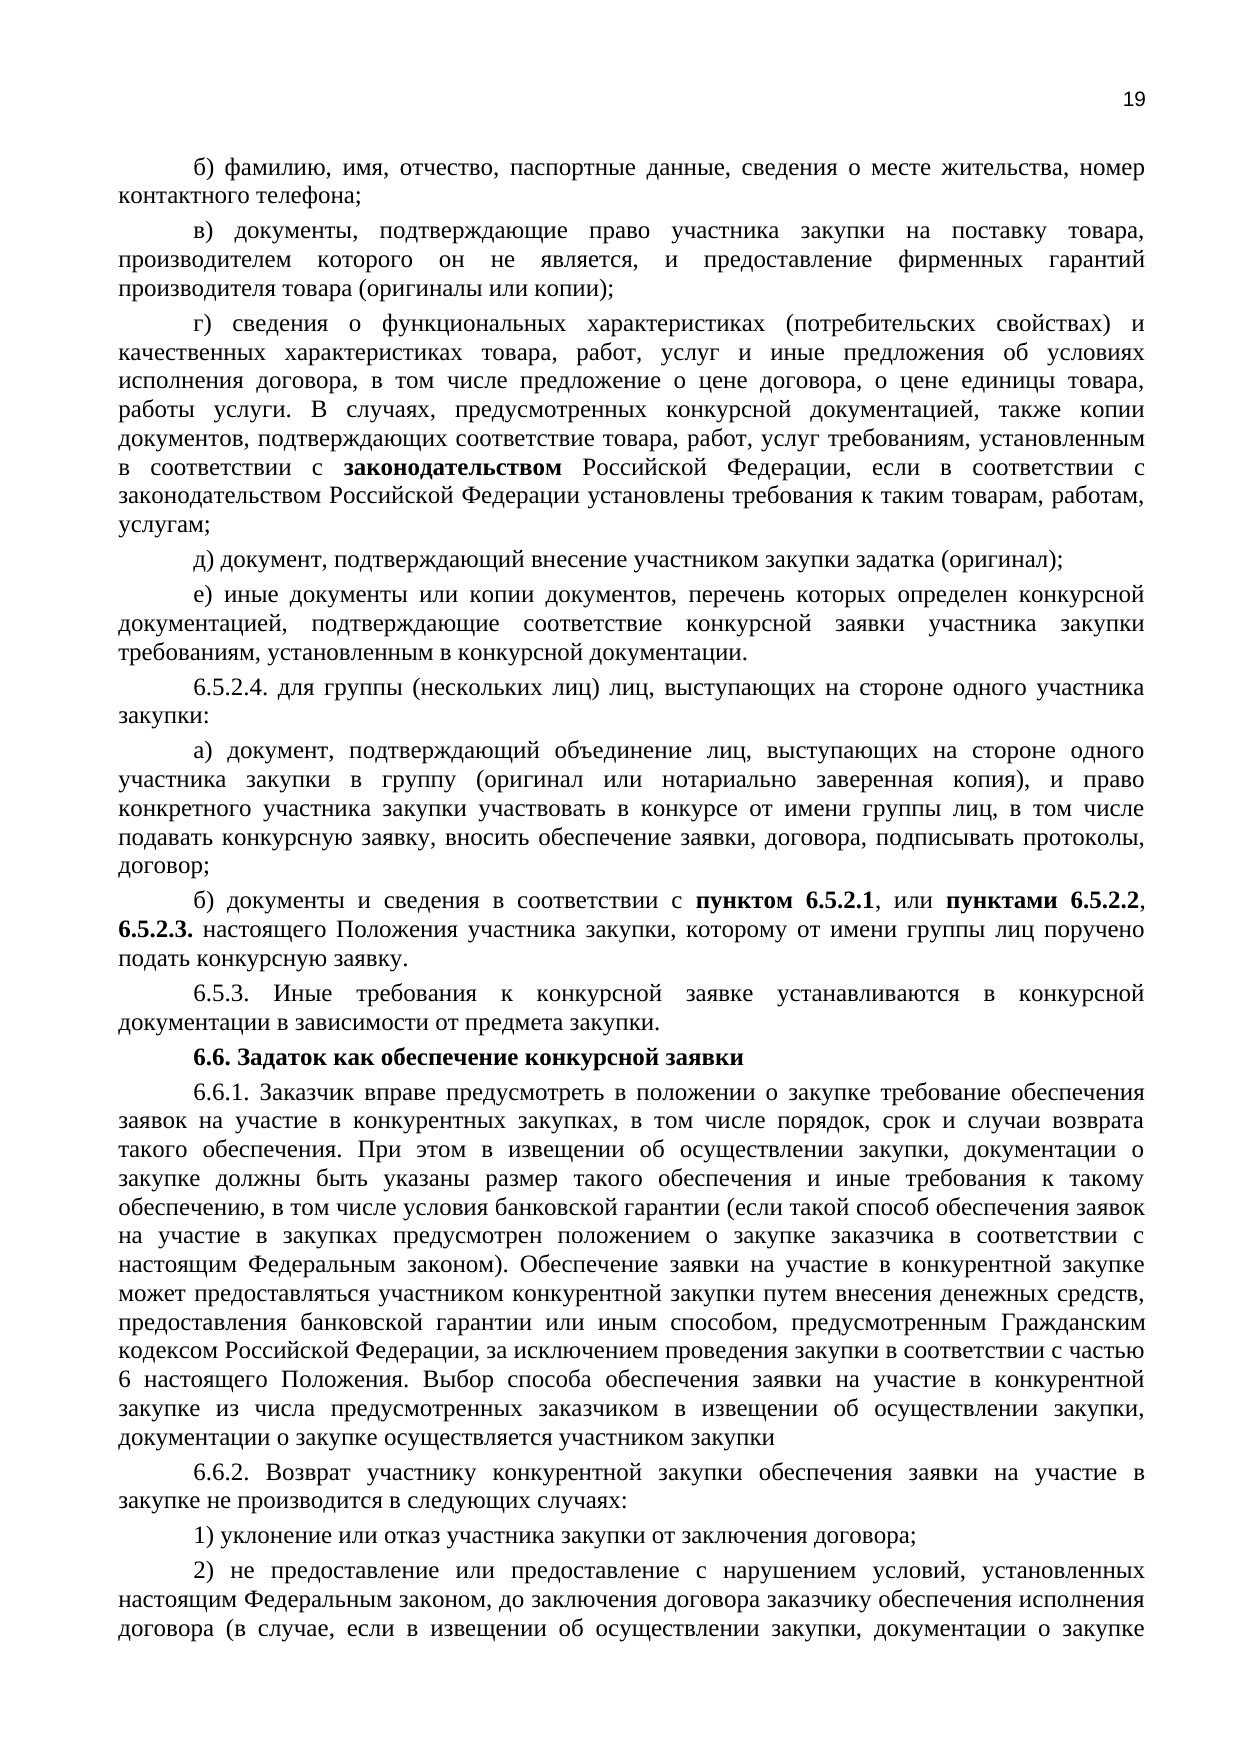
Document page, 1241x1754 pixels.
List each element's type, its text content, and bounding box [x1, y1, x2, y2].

text д) документ, подтверждающий внесение участником закупки задатка (оригинал); [118, 544, 1146, 573]
text 6.6. Задаток как обеспечение конкурсной заявки [118, 1042, 1146, 1070]
text б) документы и сведения в соответствии с пунктом 6.5.2.1, или пунктами 6.5.2.2, 6.5.2.3. настоящего Положения участника закупки, которому от имени группы лиц поручено подать конкурсную заявку. [118, 885, 1146, 972]
text е) иные документы или копии документов, перечень которых определен конкурсной документацией, подтверждающие соответствие конкурсной заявки участника закупки требованиям, установленным в конкурсной документации. [118, 579, 1146, 665]
text в) документы, подтверждающие право участника закупки на поставку товара, производителем которого он не является, и предоставление фирменных гарантий производителя товара (оригиналы или копии); [118, 215, 1146, 302]
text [118, 1555, 1146, 1642]
text б) фамилию, имя, отчество, паспортные данные, сведения о месте жительства, номер контактного телефона; [118, 152, 1146, 209]
text г) сведения о функциональных характеристиках (потребительских свойствах) и качественных характеристиках товара, работ, услуг и иные предложения об условиях исполнения договора, в том числе предложение о цене договора, о цене единицы товара, работы услуги. В случаях, предусмотренных конкурсной документацией, также копии документов, подтверждающих соответствие товара, работ, услуг требованиям, установленным в соответствии с законодательством Российской Федерации, если в соответствии с законодательством Российской Федерации установлены требования к таким товарам, работам, услугам; [118, 308, 1146, 538]
text 6.6.2. Возврат участнику конкурентной закупки обеспечения заявки на участие в закупке не производится в следующих случаях: [118, 1457, 1146, 1514]
text 6.5.2.4. для группы (нескольких лиц) лиц, выступающих на стороне одного участника закупки: [118, 672, 1146, 729]
text 6.5.3. Иные требования к конкурсной заявке устанавливаются в конкурсной документации в зависимости от предмета закупки. [118, 978, 1146, 1035]
text 6.6.1. Заказчик вправе предусмотреть в положении о закупке требование обеспечения заявок на участие в конкурентных закупках, в том числе порядок, срок и случаи возврата такого обеспечения. При этом в извещении об осуществлении закупки, документации о закупке должны быть указаны размер такого обеспечения и иные требования к такому обеспечению, в том числе условия банковской гарантии (если такой способ обеспечения заявок на участие в закупках предусмотрен положением о закупке заказчика в соответствии с настоящим Федеральным законом). Обеспечение заявки на участие в конкурентной закупке может предоставляться участником конкурентной закупки путем внесения денежных средств, предоставления банковской гарантии или иным способом, предусмотренным Гражданским кодексом Российской Федерации, за исключением проведения закупки в соответствии с частью 6 настоящего Положения. Выбор способа обеспечения заявки на участие в конкурентной закупке из числа предусмотренных заказчиком в извещении об осуществлении закупки, документации о закупке осуществляется участником закупки [118, 1077, 1146, 1450]
text а) документ, подтверждающий объединение лиц, выступающих на стороне одного участника закупки в группу (оригинал или нотариально заверенная копия), и право конкретного участника закупки участвовать в конкурсе от имени группы лиц, в том числе подавать конкурсную заявку, вносить обеспечение заявки, договора, подписывать протоколы, договор; [118, 735, 1146, 879]
text 1) уклонение или отказ участника закупки от заключения договора; [118, 1520, 1146, 1549]
